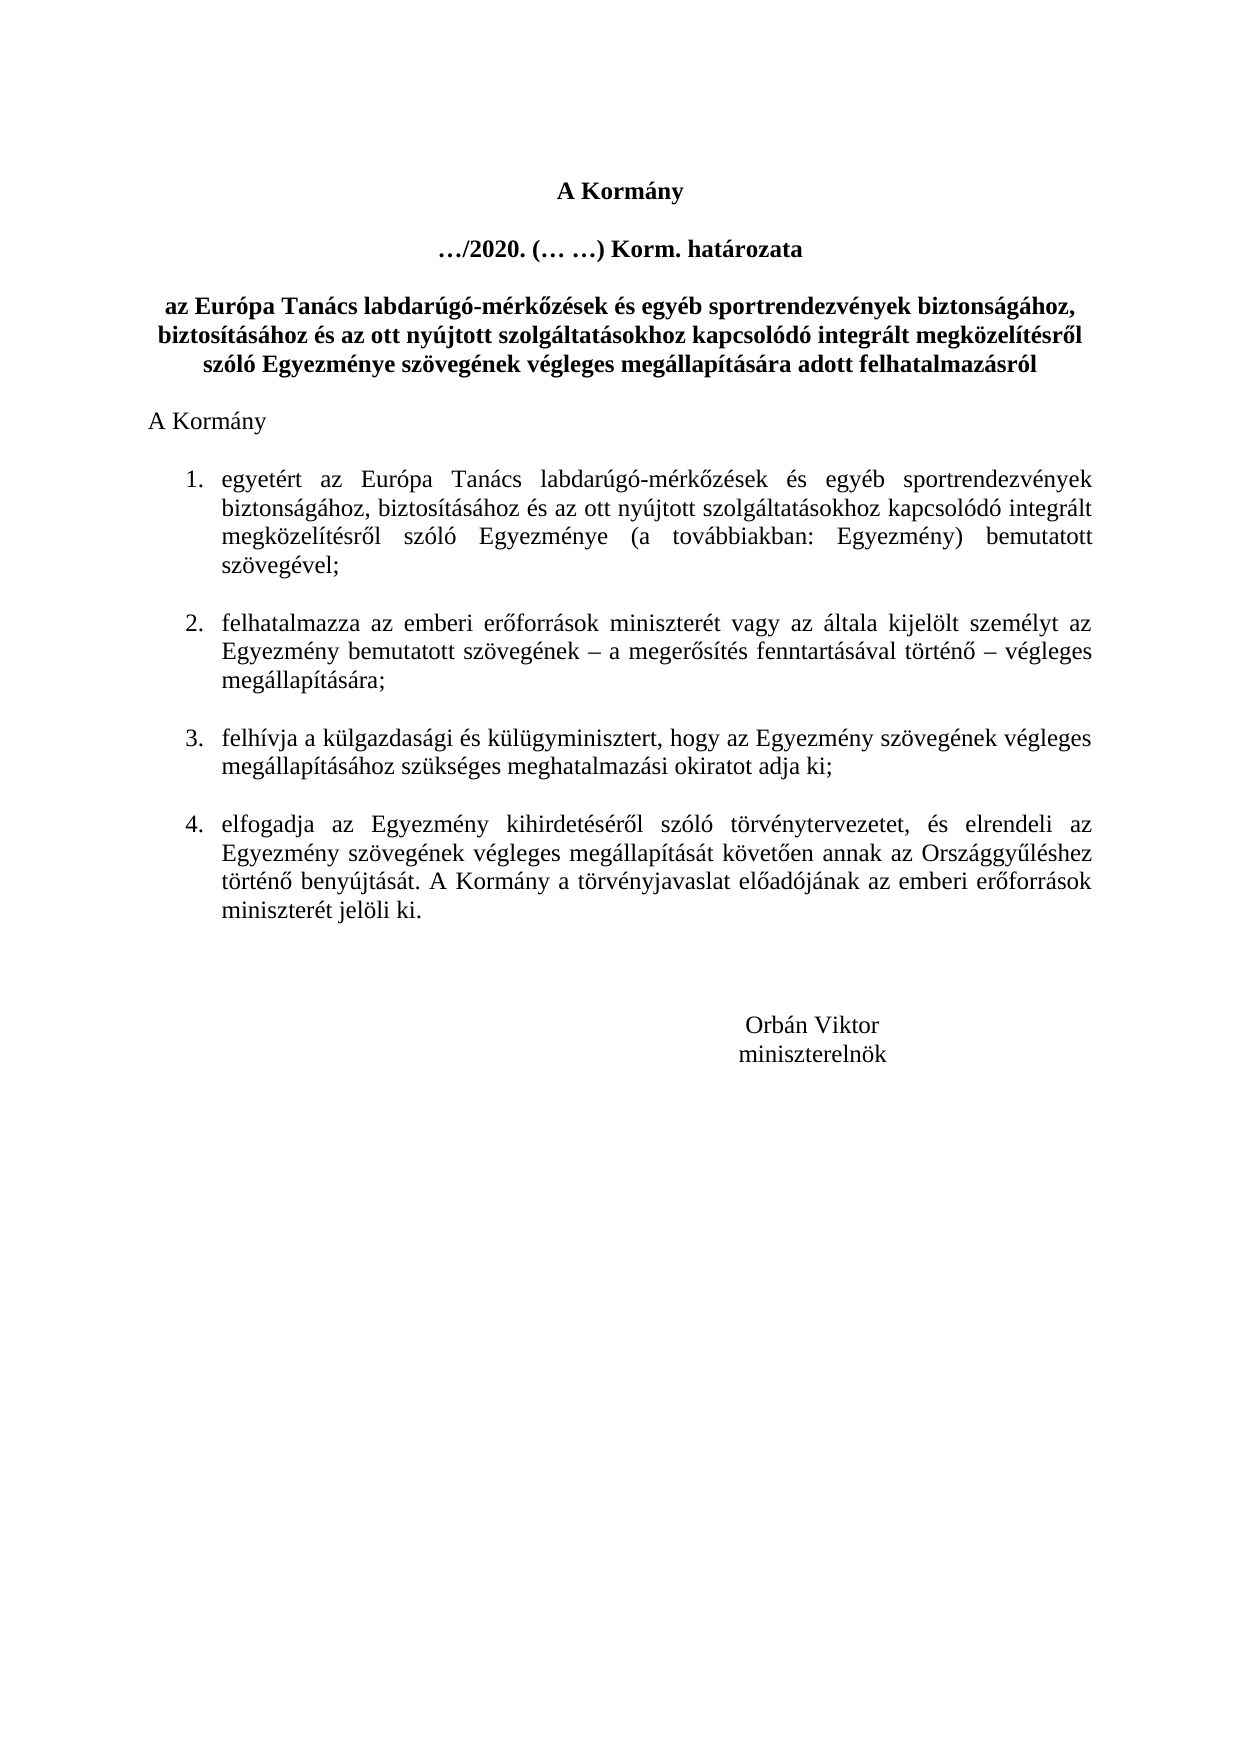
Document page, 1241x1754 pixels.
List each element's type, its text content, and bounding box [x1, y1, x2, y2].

text 3. felhívja a külgazdasági és külügyminisztert, hogy az Egyezmény szövegének végleges megállapításához szükséges meghatalmazási okiratot adja ki; [185, 723, 1093, 780]
text miniszterelnök [148, 1039, 1093, 1068]
text A Kormány [148, 176, 1093, 205]
text 2. felhatalmazza az emberi erőforrások miniszterét vagy az általa kijelölt személyt az Egyezmény bemutatott szövegének – a megerősítés fenntartásával történő – végleges megállapítására; [185, 608, 1093, 694]
text …/2020. (… …) Korm. határozata [148, 234, 1093, 263]
text Orbán Viktor [738, 1010, 886, 1039]
text az Európa Tanács labdarúgó-mérkőzések és egyéb sportrendezvények biztonságához, biztosításához és az ott nyújtott szolgáltatásokhoz kapcsolódó integrált megközelítésről szóló Egyezménye szövegének végleges megállapítására adott felhatalmazásról [148, 291, 1093, 378]
text 1. egyetért az Európa Tanács labdarúgó-mérkőzések és egyéb sportrendezvények biztonságához, biztosításához és az ott nyújtott szolgáltatásokhoz kapcsolódó integrált megközelítésről szóló Egyezménye (a továbbiakban: Egyezmény) bemutatott szövegével; [185, 464, 1093, 579]
text 4. elfogadja az Egyezmény kihirdetéséről szóló törvénytervezetet, és elrendeli az Egyezmény szövegének végleges megállapítását követően annak az Országgyűléshez történő benyújtását. A Kormány a törvényjavaslat előadójának az emberi erőforrások miniszterét jelöli ki. [185, 809, 1093, 924]
text A Kormány [148, 406, 1093, 435]
